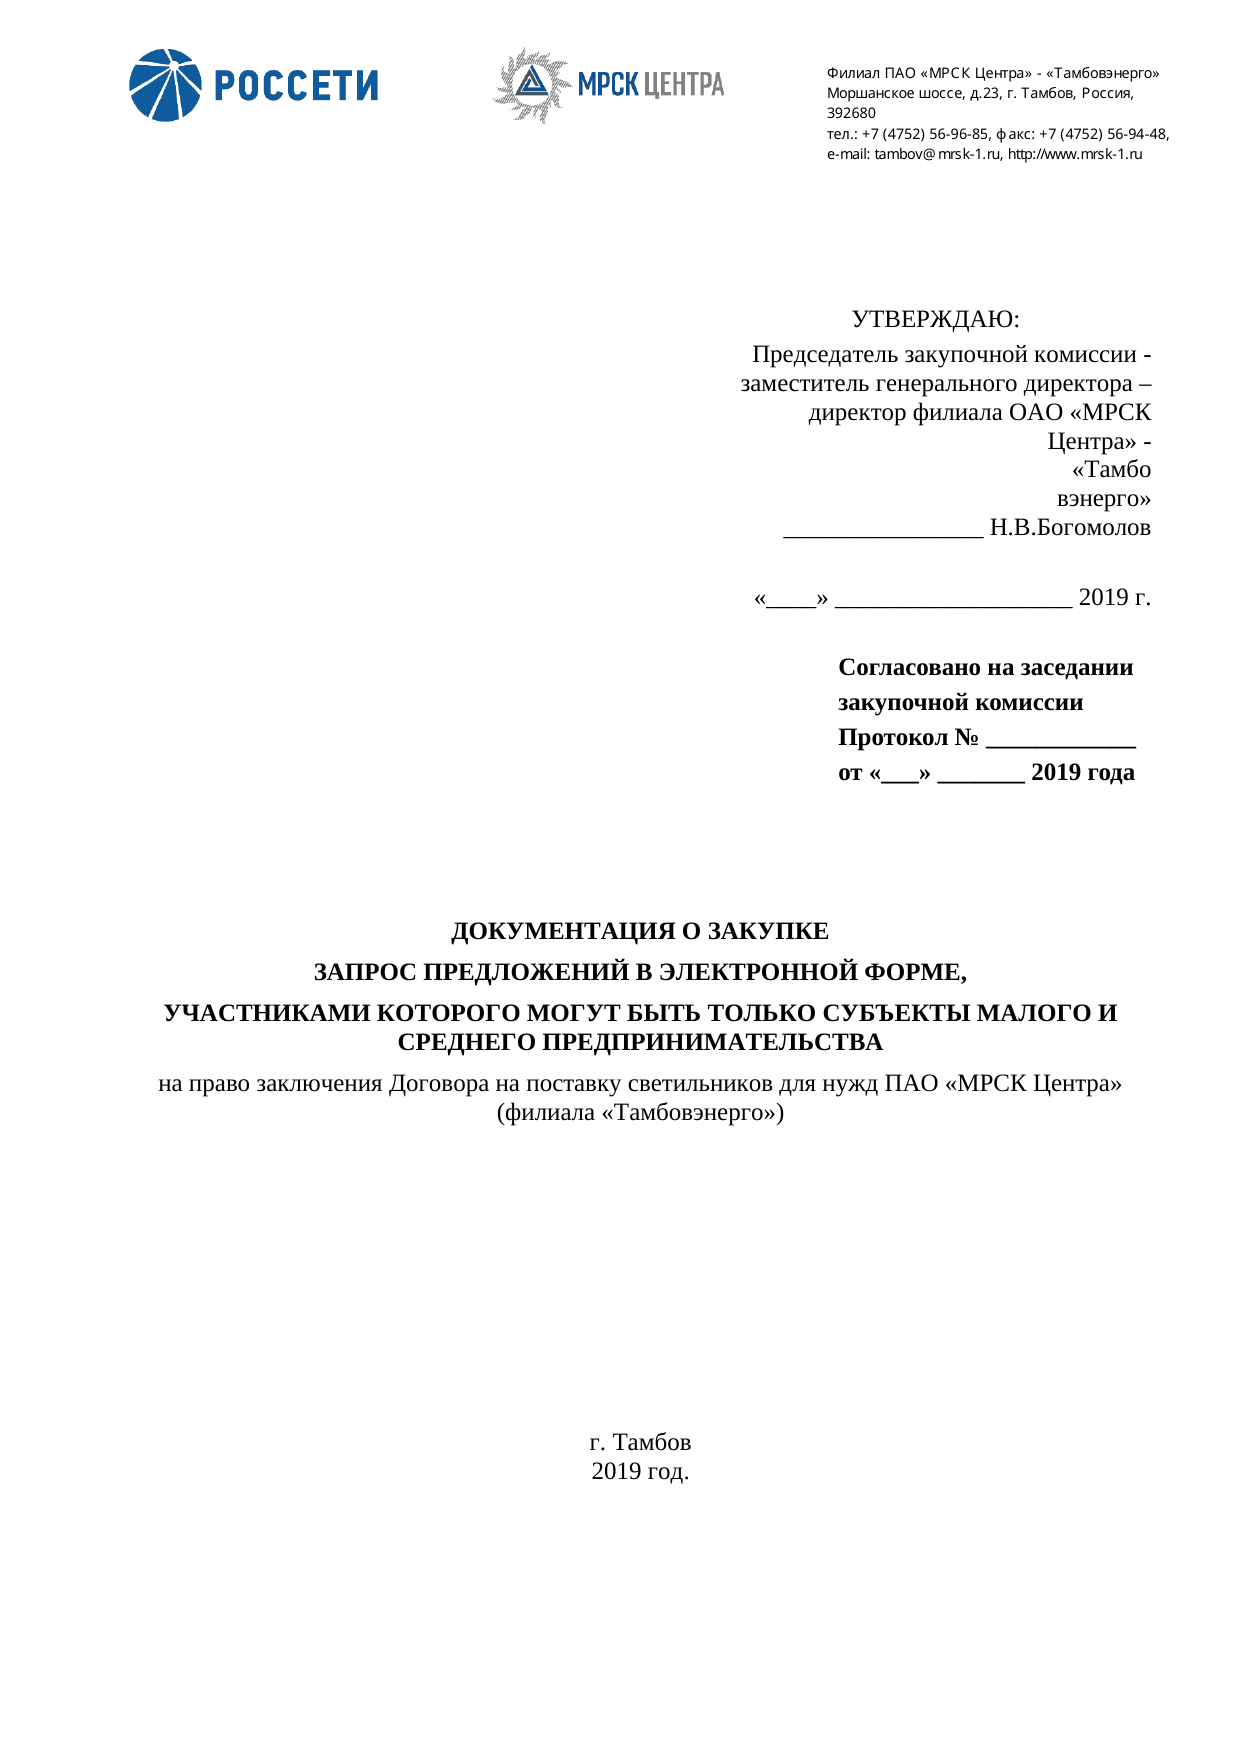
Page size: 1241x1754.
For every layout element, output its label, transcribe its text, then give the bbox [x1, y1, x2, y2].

text директор филиала ОАО «МРСК Центра» - [129, 397, 1151, 454]
text УТВЕРЖДАЮ: [720, 304, 1151, 333]
text УЧАСТНИКАМИ КОТОРОГО МОГУТ БЫТЬ ТОЛЬКО СУБЪЕКТЫ МАЛОГО И СРЕДНЕГО ПРЕДПРИНИМАТЕЛЬСТВА [129, 998, 1151, 1056]
text Председатель закупочной комиссии - [129, 339, 1151, 368]
text от «___» _______ 2019 года [838, 757, 1151, 786]
text Протокол № ____________ [838, 722, 1151, 751]
text г. Тамбов 2019 год. [129, 1427, 1151, 1484]
text «____» ___________________ 2019 г. [720, 582, 1151, 611]
picture [129, 47, 724, 124]
text ЗАПРОС ПРЕДЛОЖЕНИЙ В ЭЛЕКТРОННОЙ ФОРМЕ, [129, 957, 1151, 986]
text ДОКУМЕНТАЦИЯ О ЗАКУПКЕ [129, 916, 1151, 944]
text «Тамбовэнерго» [129, 454, 1151, 512]
text закупочной комиссии [838, 687, 1151, 716]
text Согласовано на заседании [838, 652, 1151, 681]
text ________________ Н.В.Богомолов [129, 512, 1151, 541]
text на право заключения Договора на поставку светильников для нужд ПАО «МРСК Центра» (филиала «Тамбовэнерго») [129, 1068, 1151, 1126]
text заместитель генерального директора – [129, 368, 1151, 397]
